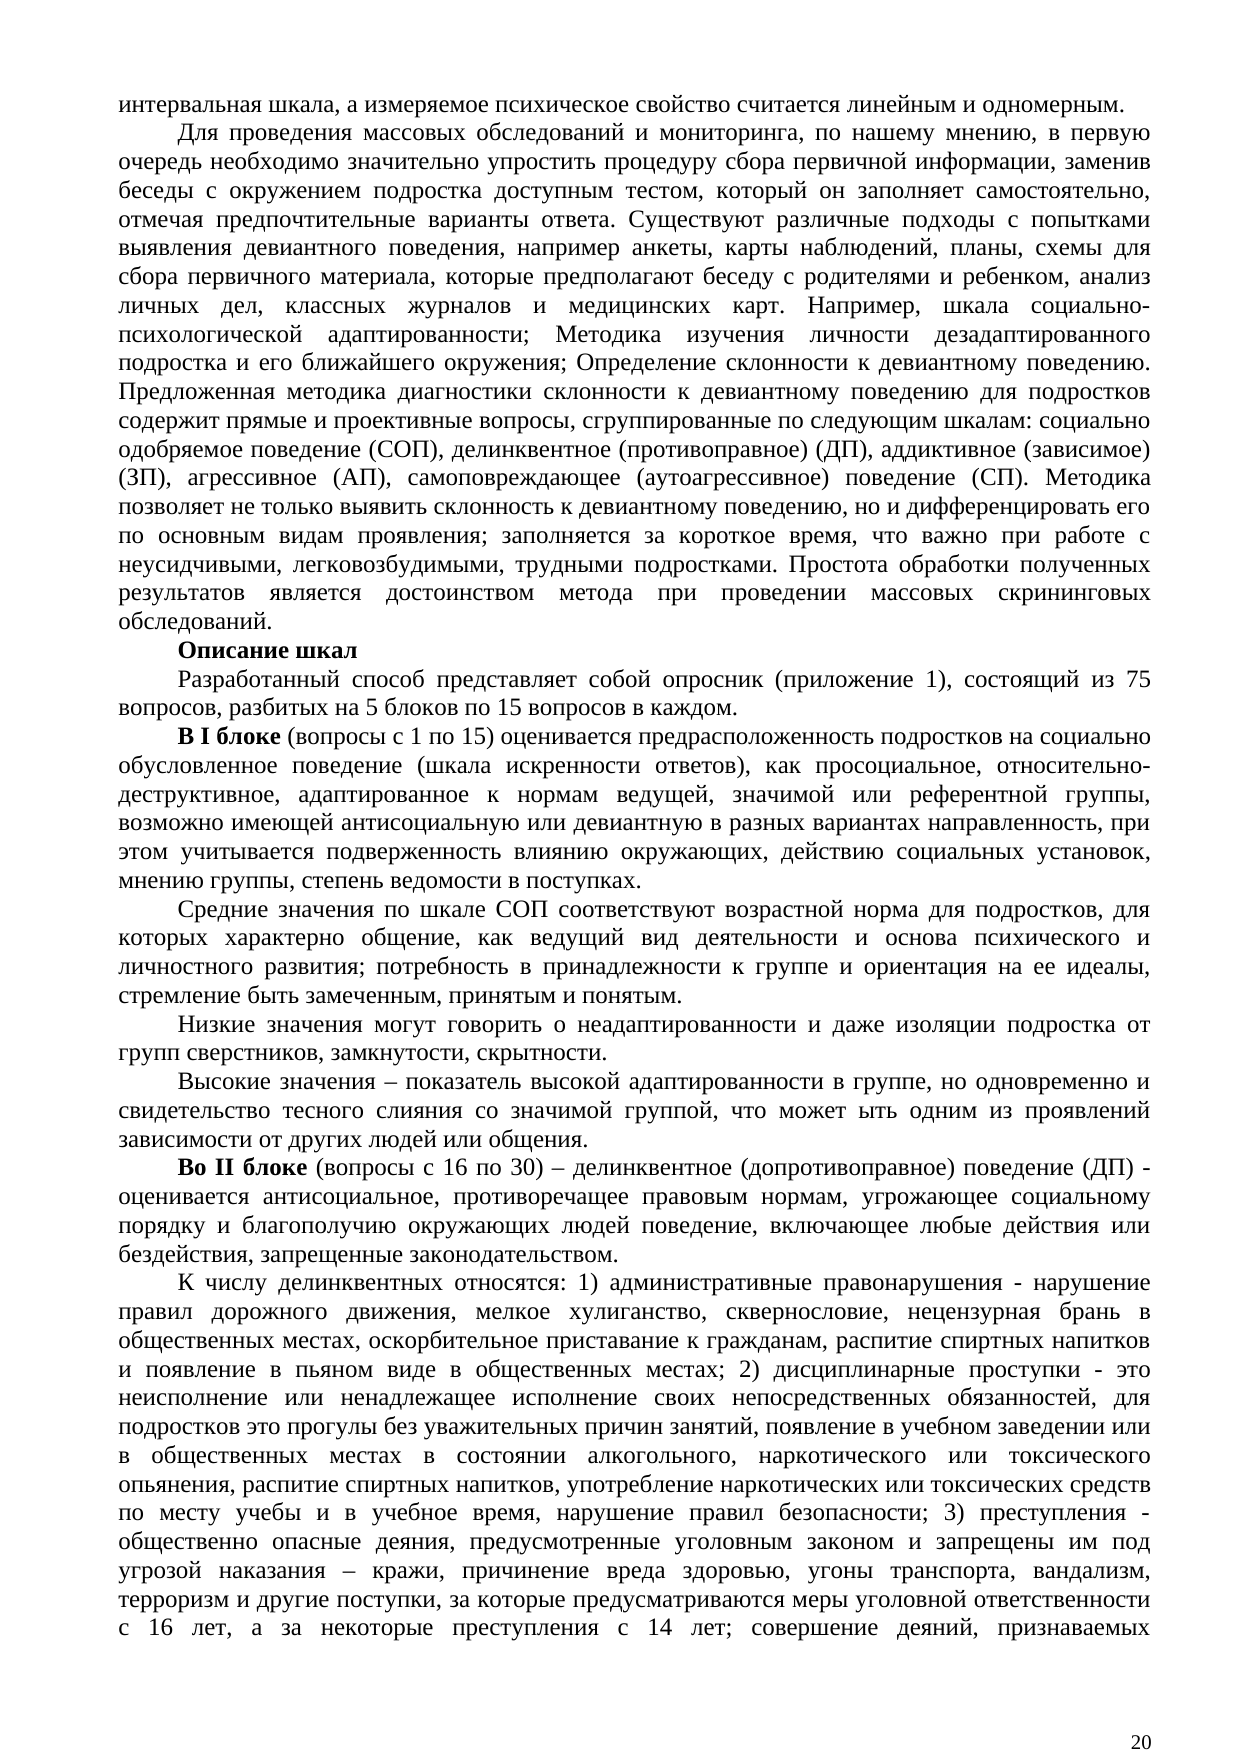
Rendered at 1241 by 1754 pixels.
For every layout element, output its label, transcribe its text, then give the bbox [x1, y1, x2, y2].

text Высокие значения – показатель высокой адаптированности в группе, но одновременно и свидетельство тесного слияния со значимой группой, что может ыть одним из проявлений зависимости от других людей или общения. [118, 1066, 1152, 1152]
text Во II блоке (вопросы с 16 по 30) – делинквентное (допротивоправное) поведение (ДП) - оценивается антисоциальное, противоречащее правовым нормам, угрожающее социальному порядку и благополучию окружающих людей поведение, включающее любые действия или бездействия, запрещенные законодательством. [118, 1152, 1152, 1267]
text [118, 89, 1152, 117]
text Описание шкал [118, 635, 1152, 664]
text Разработанный способ представляет собой опросник (приложение 1), состоящий из 75 вопросов, разбитых на 5 блоков по 15 вопросов в каждом. [118, 664, 1152, 721]
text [118, 1267, 1152, 1641]
text Для проведения массовых обследований и мониторинга, по нашему мнению, в первую очередь необходимо значительно упростить процедуру сбора первичной информации, заменив беседы с окружением подростка доступным тестом, который он заполняет самостоятельно, отмечая предпочтительные варианты ответа. Существуют различные подходы с попытками выявления девиантного поведения, например анкеты, карты наблюдений, планы, схемы для сбора первичного материала, которые предполагают беседу с родителями и ребенком, анализ личных дел, классных журналов и медицинских карт. Например, шкала социально-психологической адаптированности; Методика изучения личности дезадаптированного подростка и его ближайшего окружения; Определение склонности к девиантному поведению. Предложенная методика диагностики склонности к девиантному поведению для подростков содержит прямые и проективные вопросы, сгруппированные по следующим шкалам: социально одобряемое поведение (СОП), делинквентное (противоправное) (ДП), аддиктивное (зависимое) (ЗП), агрессивное (АП), самоповреждающее (аутоагрессивное) поведение (СП). Методика позволяет не только выявить склонность к девиантному поведению, но и дифференцировать его по основным видам проявления; заполняется за короткое время, что важно при работе с неусидчивыми, легковозбудимыми, трудными подростками. Простота обработки полученных результатов является достоинством метода при проведении массовых скрининговых обследований. [118, 117, 1152, 635]
text Низкие значения могут говорить о неадаптированности и даже изоляции подростка от групп сверстников, замкнутости, скрытности. [118, 1009, 1152, 1066]
text Средние значения по шкале СОП соответствуют возрастной норма для подростков, для которых характерно общение, как ведущий вид деятельности и основа психического и личностного развития; потребность в принадлежности к группе и ориентация на ее идеалы, стремление быть замеченным, принятым и понятым. [118, 894, 1152, 1009]
text В I блоке (вопросы с 1 по 15) оценивается предрасположенность подростков на социально обусловленное поведение (шкала искренности ответов), как просоциальное, относительно-деструктивное, адаптированное к нормам ведущей, значимой или референтной группы, возможно имеющей антисоциальную или девиантную в разных вариантах направленность, при этом учитывается подверженность влиянию окружающих, действию социальных установок, мнению группы, степень ведомости в поступках. [118, 721, 1152, 894]
